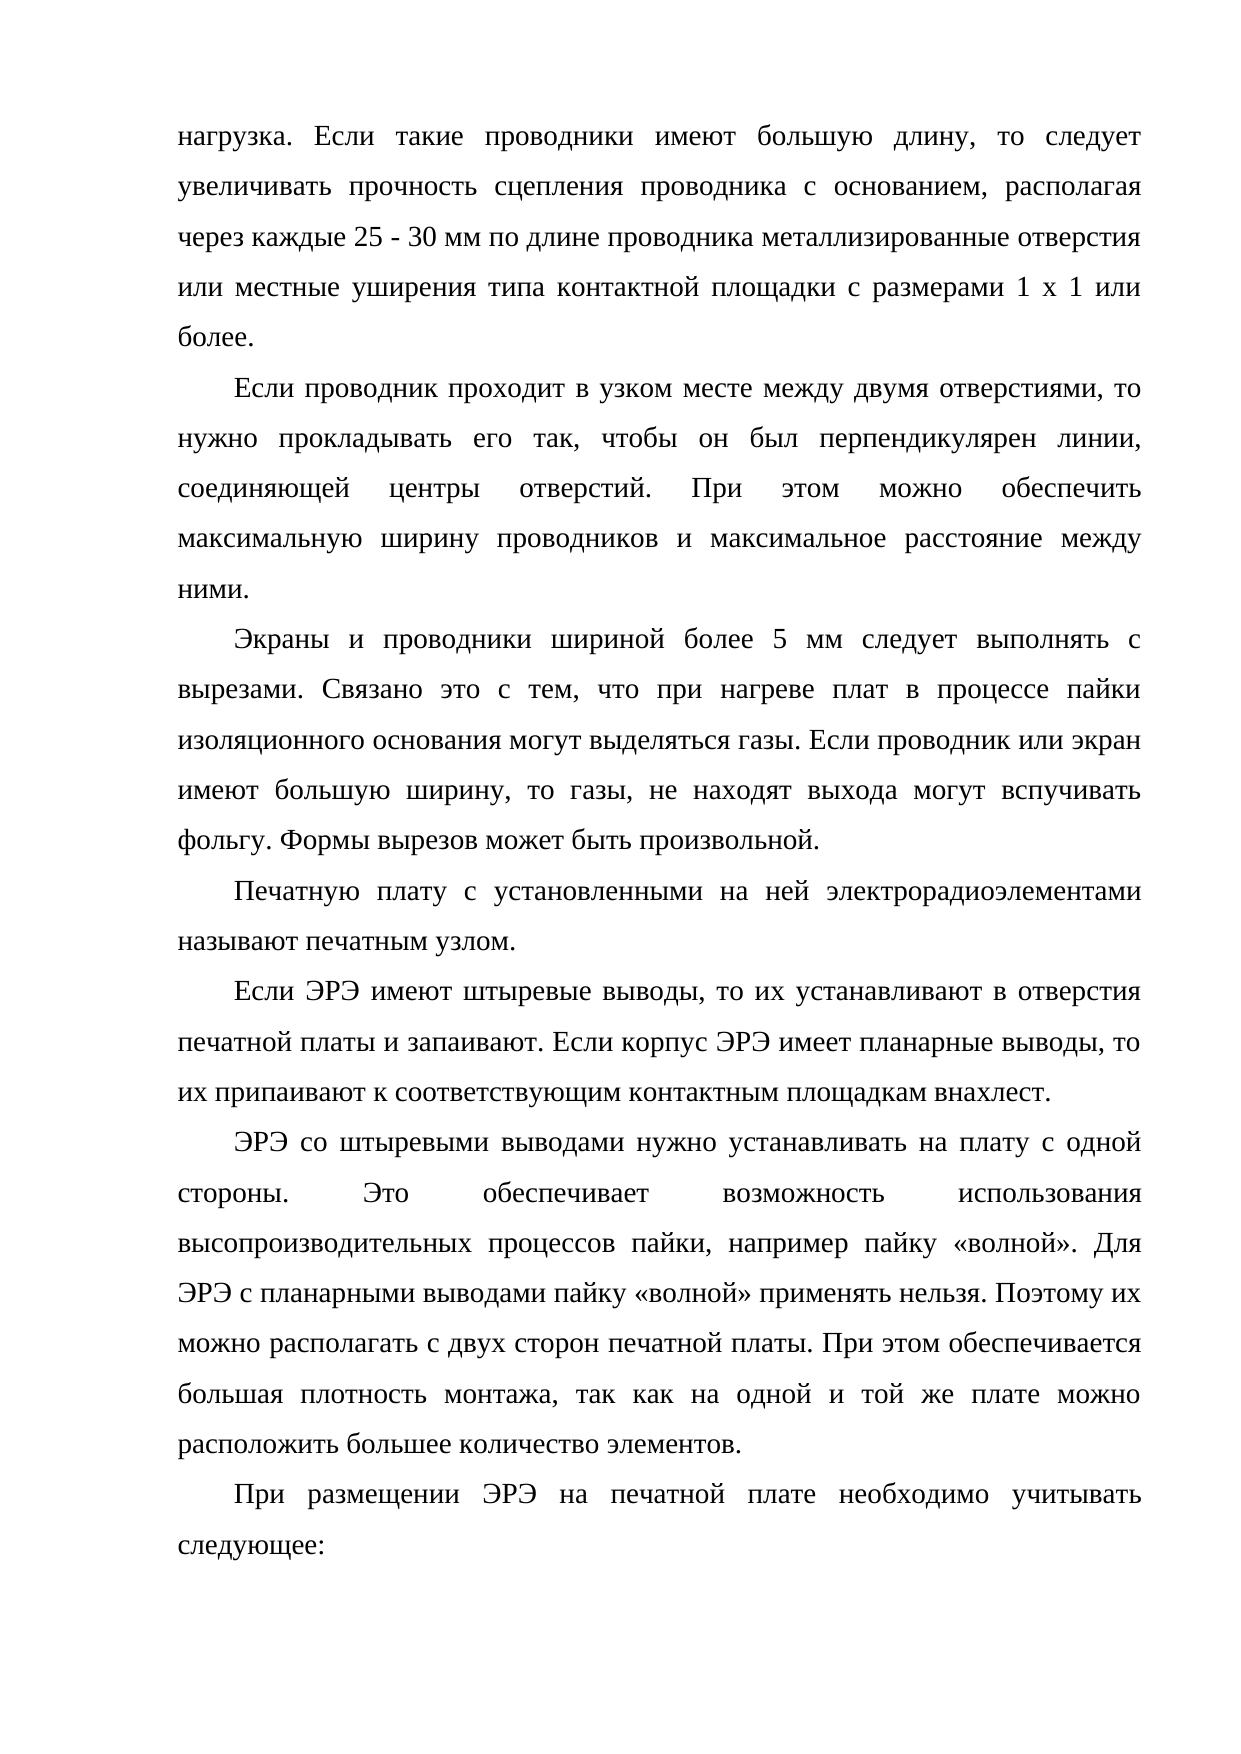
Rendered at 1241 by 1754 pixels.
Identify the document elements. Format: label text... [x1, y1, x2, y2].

text Печатную плату с установленными на ней электрорадиоэлементами называют печатным узлом. [177, 873, 1142, 957]
text ЭРЭ со штыревыми выводами нужно устанавливать на плату с одной стороны. Это обеспечивает возможность использования высопроизводительных процессов пайки, например пайку «волной». Для ЭРЭ с планарными выводами пайку «волной» применять нельзя. Поэтому их можно располагать с двух сторон печатной платы. При этом обеспечивается большая плотность монтажа, так как на одной и той же плате можно расположить большее количество элементов. [177, 1124, 1142, 1460]
text Если проводник проходит в узком месте между двумя отверстиями, то нужно прокладывать его так, чтобы он был перпендикулярен линии, соединяющей центры отверстий. При этом можно обеспечить максимальную ширину проводников и максимальное расстояние между ними. [177, 370, 1142, 604]
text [177, 118, 1142, 353]
text Экраны и проводники шириной более следует выполнять с вырезами. Связано это с тем, что при нагреве плат в процессе пайки изоляционного основания могут выделяться газы. Если проводник или экран имеют большую ширину, то газы, не находят выхода могут вспучивать фольгу. Формы вырезов может быть произвольной. [177, 621, 1142, 856]
text При размещении ЭРЭ на печатной плате необходимо учитывать следующее: [177, 1477, 1142, 1560]
text Если ЭРЭ имеют штыревые выводы, то их устанавливают в отверстия печатной платы и запаивают. Если корпус ЭРЭ имеет планарные выводы, то их припаивают к соответствующим контактным площадкам внахлест. [177, 973, 1142, 1108]
